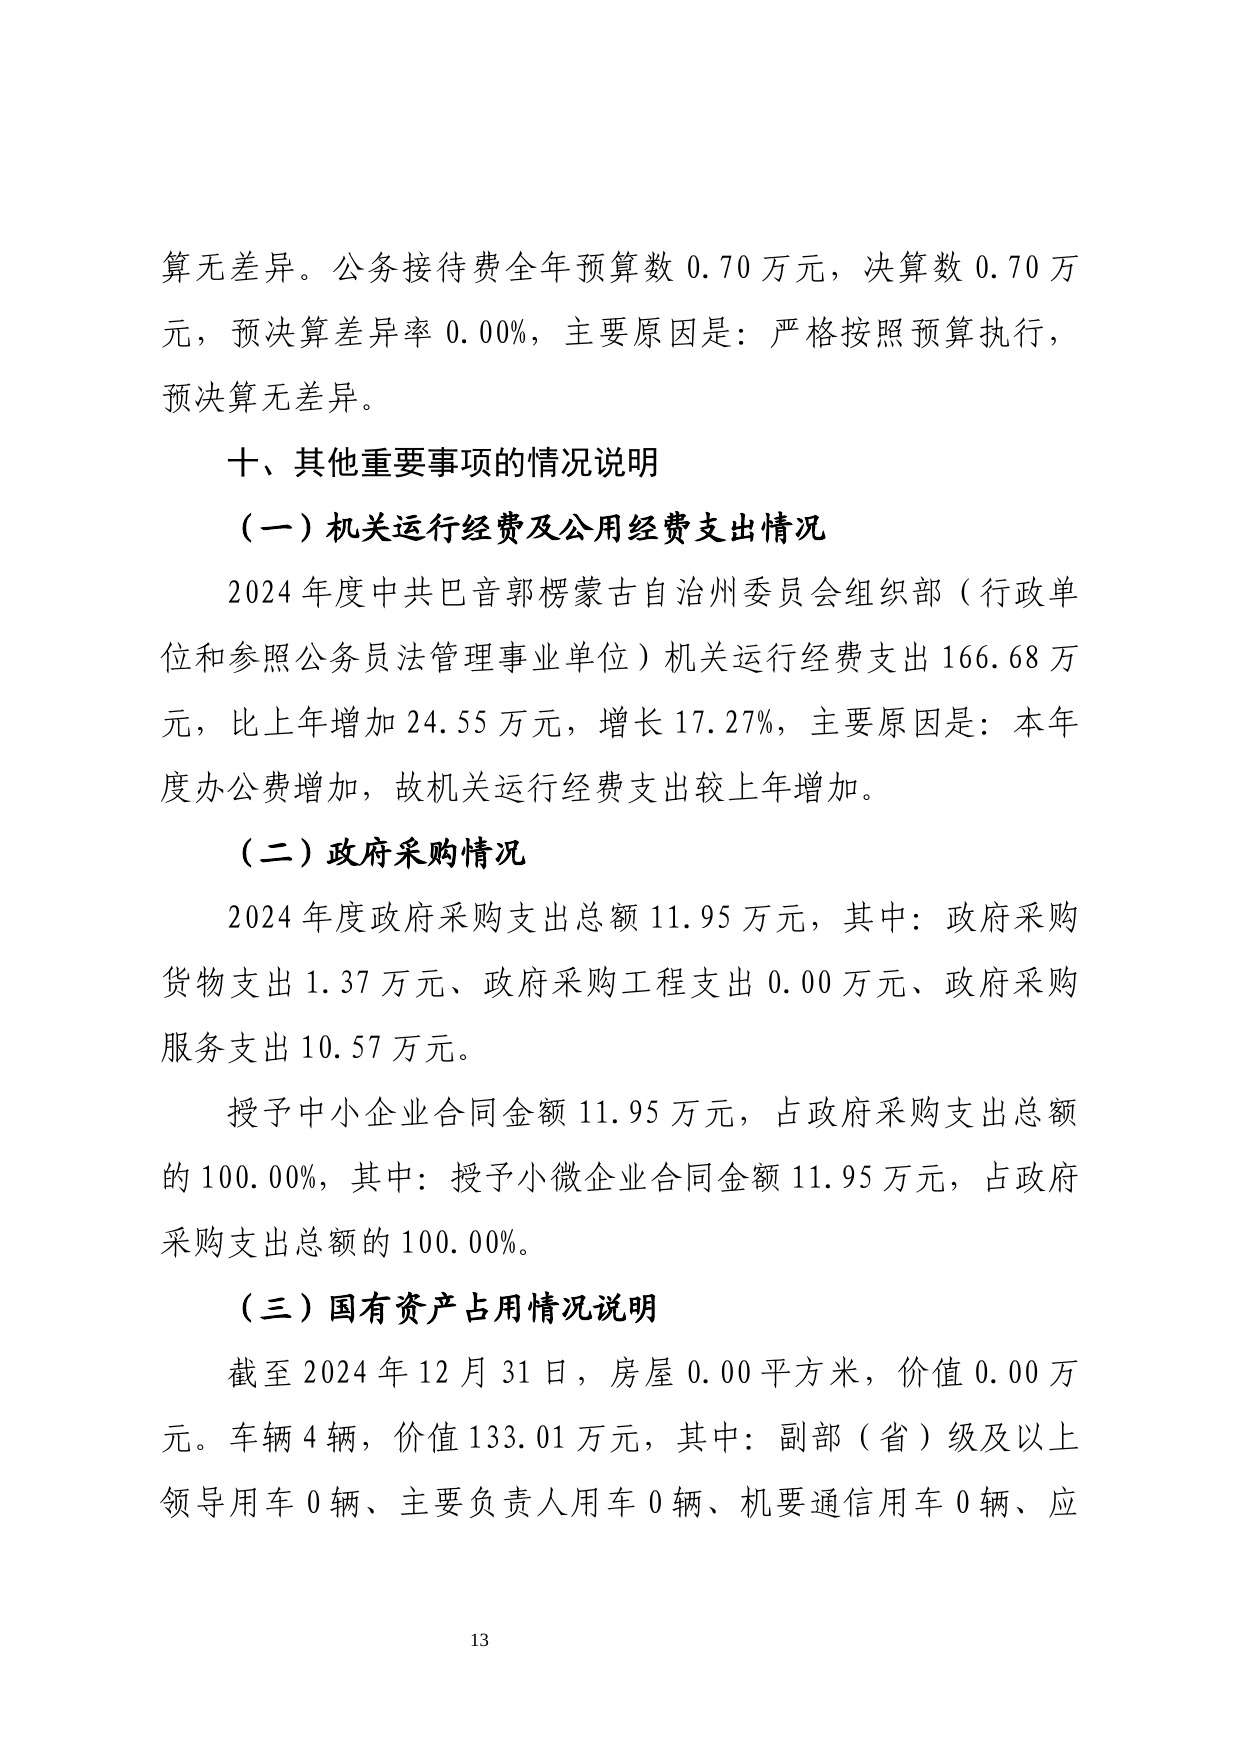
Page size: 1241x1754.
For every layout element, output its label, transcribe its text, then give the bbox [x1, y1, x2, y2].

text （三）国有资产占用情况说明 [159, 1273, 1081, 1338]
text 授予中小企业合同金额11.95万元，占政府采购支出总额的100.00%，其中：授予小微企业合同金额11.95万元，占政府采购支出总额的100.00%。 [159, 1078, 1081, 1273]
text 十、其他重要事项的情况说明 [159, 428, 1081, 493]
text 2024年度政府采购支出总额11.95万元，其中：政府采购货物支出1.37万元、政府采购工程支出0.00万元、政府采购服务支出10.57万元。 [159, 883, 1081, 1078]
text 2024年度中共巴音郭楞蒙古自治州委员会组织部（行政单位和参照公务员法管理事业单位）机关运行经费支出166.68万元，比上年增加24.55万元，增长17.27%，主要原因是：本年度办公费增加，故机关运行经费支出较上年增加。 [159, 558, 1081, 818]
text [159, 1338, 1081, 1533]
text （一）机关运行经费及公用经费支出情况 [159, 493, 1081, 558]
text （二）政府采购情况 [159, 818, 1081, 883]
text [159, 233, 1081, 428]
